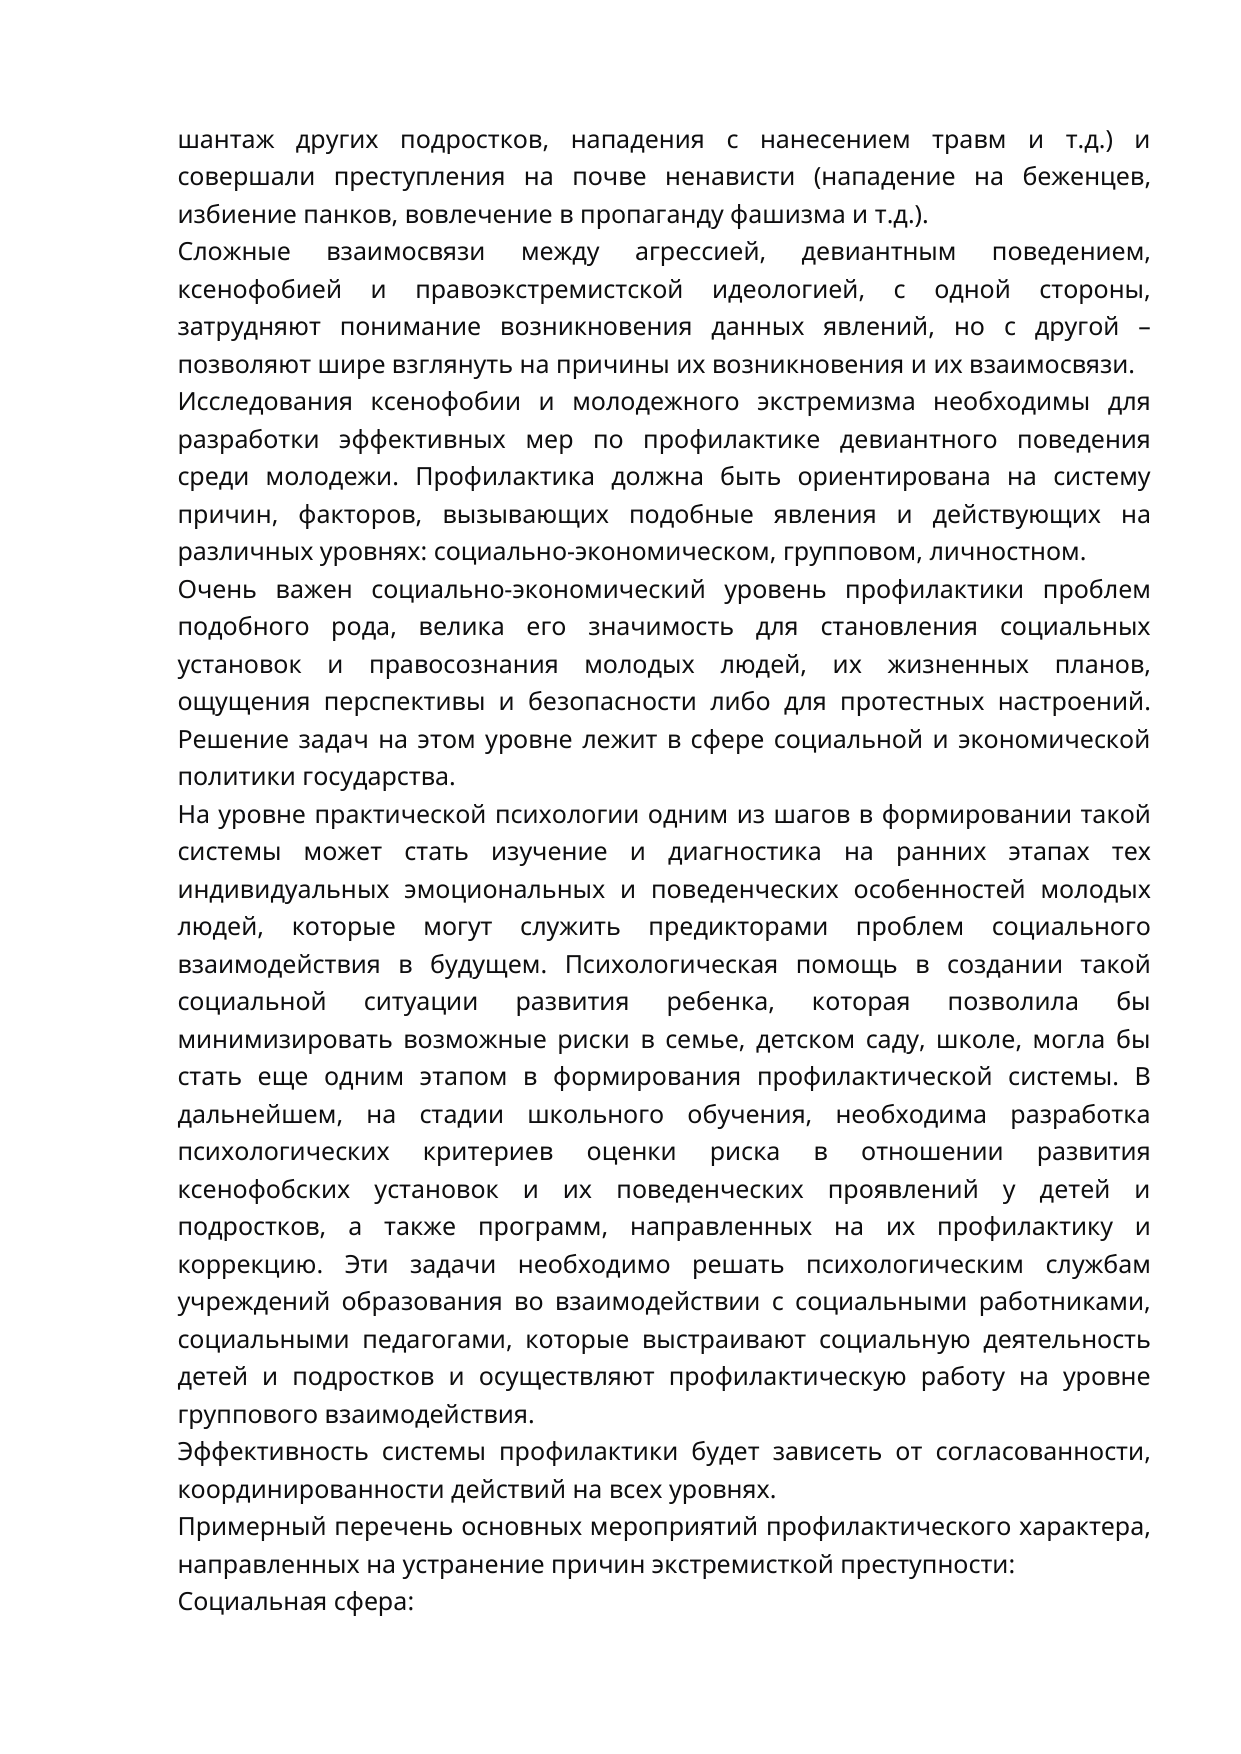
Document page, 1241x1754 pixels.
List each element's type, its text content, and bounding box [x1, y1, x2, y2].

text Эффективность системы профилактики будет зависеть от согласованности, координированности действий на всех уровнях. [177, 1431, 1152, 1506]
text Социальная сфера: [177, 1581, 1152, 1618]
text Очень важен социально-экономический уровень профилактики проблем подобного рода, велика его значимость для становления социальных установок и правосознания молодых людей, их жизненных планов, ощущения перспективы и безопасности либо для протестных настроений. Решение задач на этом уровне лежит в сфере социальной и экономической политики государства. [177, 568, 1152, 793]
text Примерный перечень основных мероприятий профилактического характера, направленных на устранение причин экстремисткой преступности: [177, 1506, 1152, 1581]
text На уровне практической психологии одним из шагов в формировании такой системы может стать изучение и диагностика на ранних этапах тех индивидуальных эмоциональных и поведенческих особенностей молодых людей, которые могут служить предикторами проблем социального взаимодействия в будущем. Психологическая помощь в создании такой социальной ситуации развития ребенка, которая позволила бы минимизировать возможные риски в семье, детском саду, школе, могла бы стать еще одним этапом в формирования профилактической системы. В дальнейшем, на стадии школьного обучения, необходима разработка психологических критериев оценки риска в отношении развития ксенофобских установок и их поведенческих проявлений у детей и подростков, а также программ, направленных на их профилактику и коррекцию. Эти задачи необходимо решать психологическим службам учреждений образования во взаимодействии с социальными работниками, социальными педагогами, которые выстраивают социальную деятельность детей и подростков и осуществляют профилактическую работу на уровне группового взаимодействия. [177, 793, 1152, 1431]
text Сложные взаимосвязи между агрессией, девиантным поведением, ксенофобией и правоэкстремистской идеологией, с одной стороны, затрудняют понимание возникновения данных явлений, но с другой – позволяют шире взглянуть на причины их возникновения и их взаимосвязи. [177, 231, 1152, 381]
text Исследования ксенофобии и молодежного экстремизма необходимы для разработки эффективных мер по профилактике девиантного поведения среди молодежи. Профилактика должна быть ориентирована на систему причин, факторов, вызывающих подобные явления и действующих на различных уровнях: социально-экономическом, групповом, личностном. [177, 381, 1152, 568]
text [177, 118, 1152, 231]
